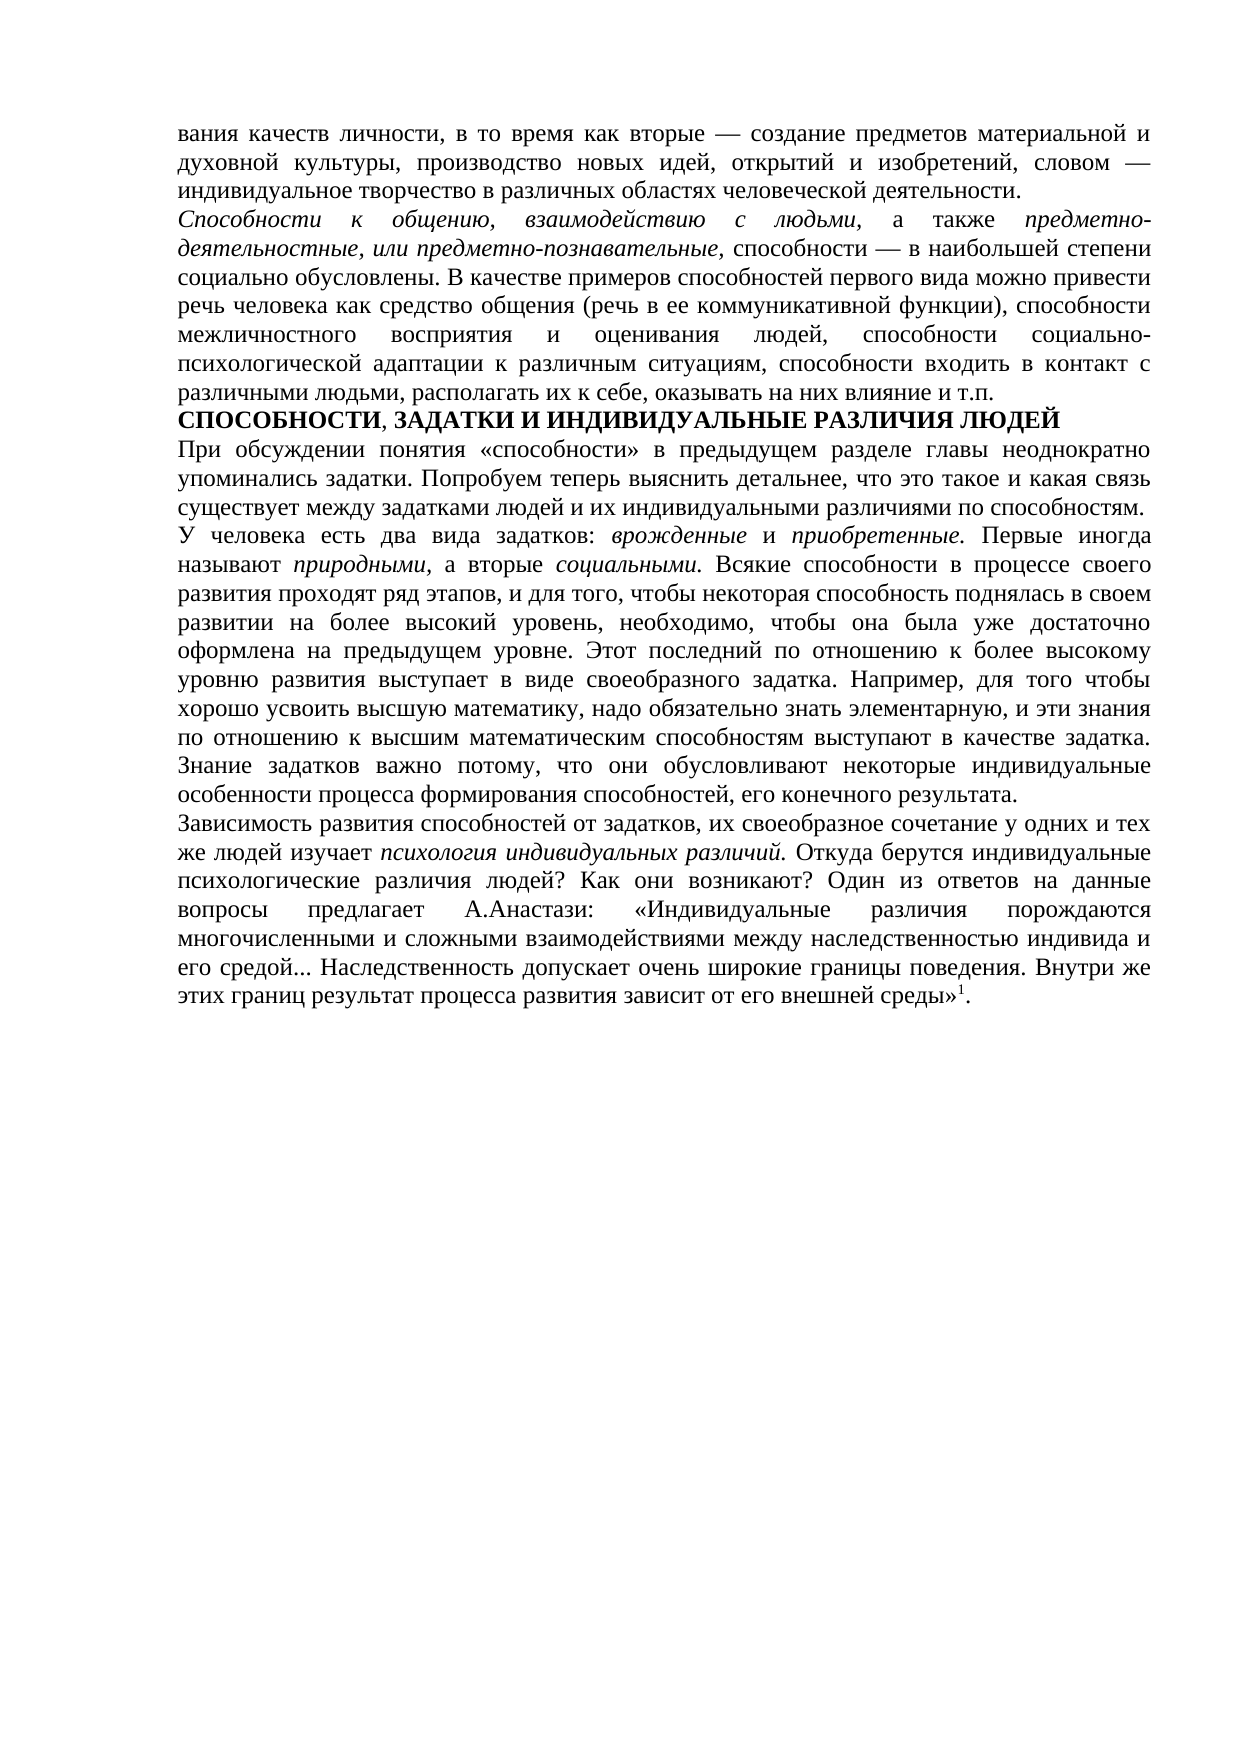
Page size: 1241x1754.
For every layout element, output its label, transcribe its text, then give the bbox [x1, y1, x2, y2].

text вания качеств личности, в то время как вторые — создание предметов материальной и духовной культуры, производство новых идей, открытий и изобретений, словом — индивидуальное творчество в различных областях человеческой деятельности. [177, 118, 1152, 204]
text Зависимость развития способностей от задатков, их своеобразное сочетание у одних и тех же людей изучает психология индивидуальных различий. Откуда берутся индивидуальные психологические различия людей? Как они возникают? Один из ответов на данные вопросы предлагает А.Анастази: «Индивидуальные различия порождаются многочисленными и сложными взаимодействиями между наследственностью индивида и его средой... Наследственность допускает очень широкие границы поведения. Внутри же этих границ результат процесса развития зависит от его внешней среды»1. [177, 808, 1152, 1009]
text При обсуждении понятия «способности» в предыдущем разделе главы неоднократно упоминались задатки. Попробуем теперь выяснить детальнее, что это такое и какая связь существует между задатками людей и их индивидуальными различиями по способностям. [177, 434, 1152, 521]
text СПОСОБНОСТИ, ЗАДАТКИ И ИНДИВИДУАЛЬНЫЕ РАЗЛИЧИЯ ЛЮДЕЙ [177, 406, 1152, 434]
text Способности к общению, взаимодействию с людьми, а также предметно-деятельностные, или предметно-познавательные, способности — в наибольшей степени социально обусловлены. В качестве примеров способностей первого вида можно привести речь человека как средство общения (речь в ее коммуникативной функции), способности межличностного восприятия и оценивания людей, способности социально-психологической адаптации к различным ситуациям, способности входить в контакт с различными людьми, располагать их к себе, оказывать на них влияние и т.п. [177, 204, 1152, 406]
text У человека есть два вида задатков: врожденные и приобретенные. Первые иногда называют природными, а вторые социальными. Всякие способности в процессе своего развития проходят ряд этапов, и для того, чтобы некоторая способность поднялась в своем развитии на более высокий уровень, необходимо, чтобы она была уже достаточно оформлена на предыдущем уровне. Этот последний по отношению к более высокому уровню развития выступает в виде своеобразного задатка. Например, для того чтобы хорошо усвоить высшую математику, надо обязательно знать элементарную, и эти знания по отношению к высшим математическим способностям выступают в качестве задатка. Знание задатков важно потому, что они обусловливают некоторые индивидуальные особенности процесса формирования способностей, его конечного результата. [177, 521, 1152, 808]
